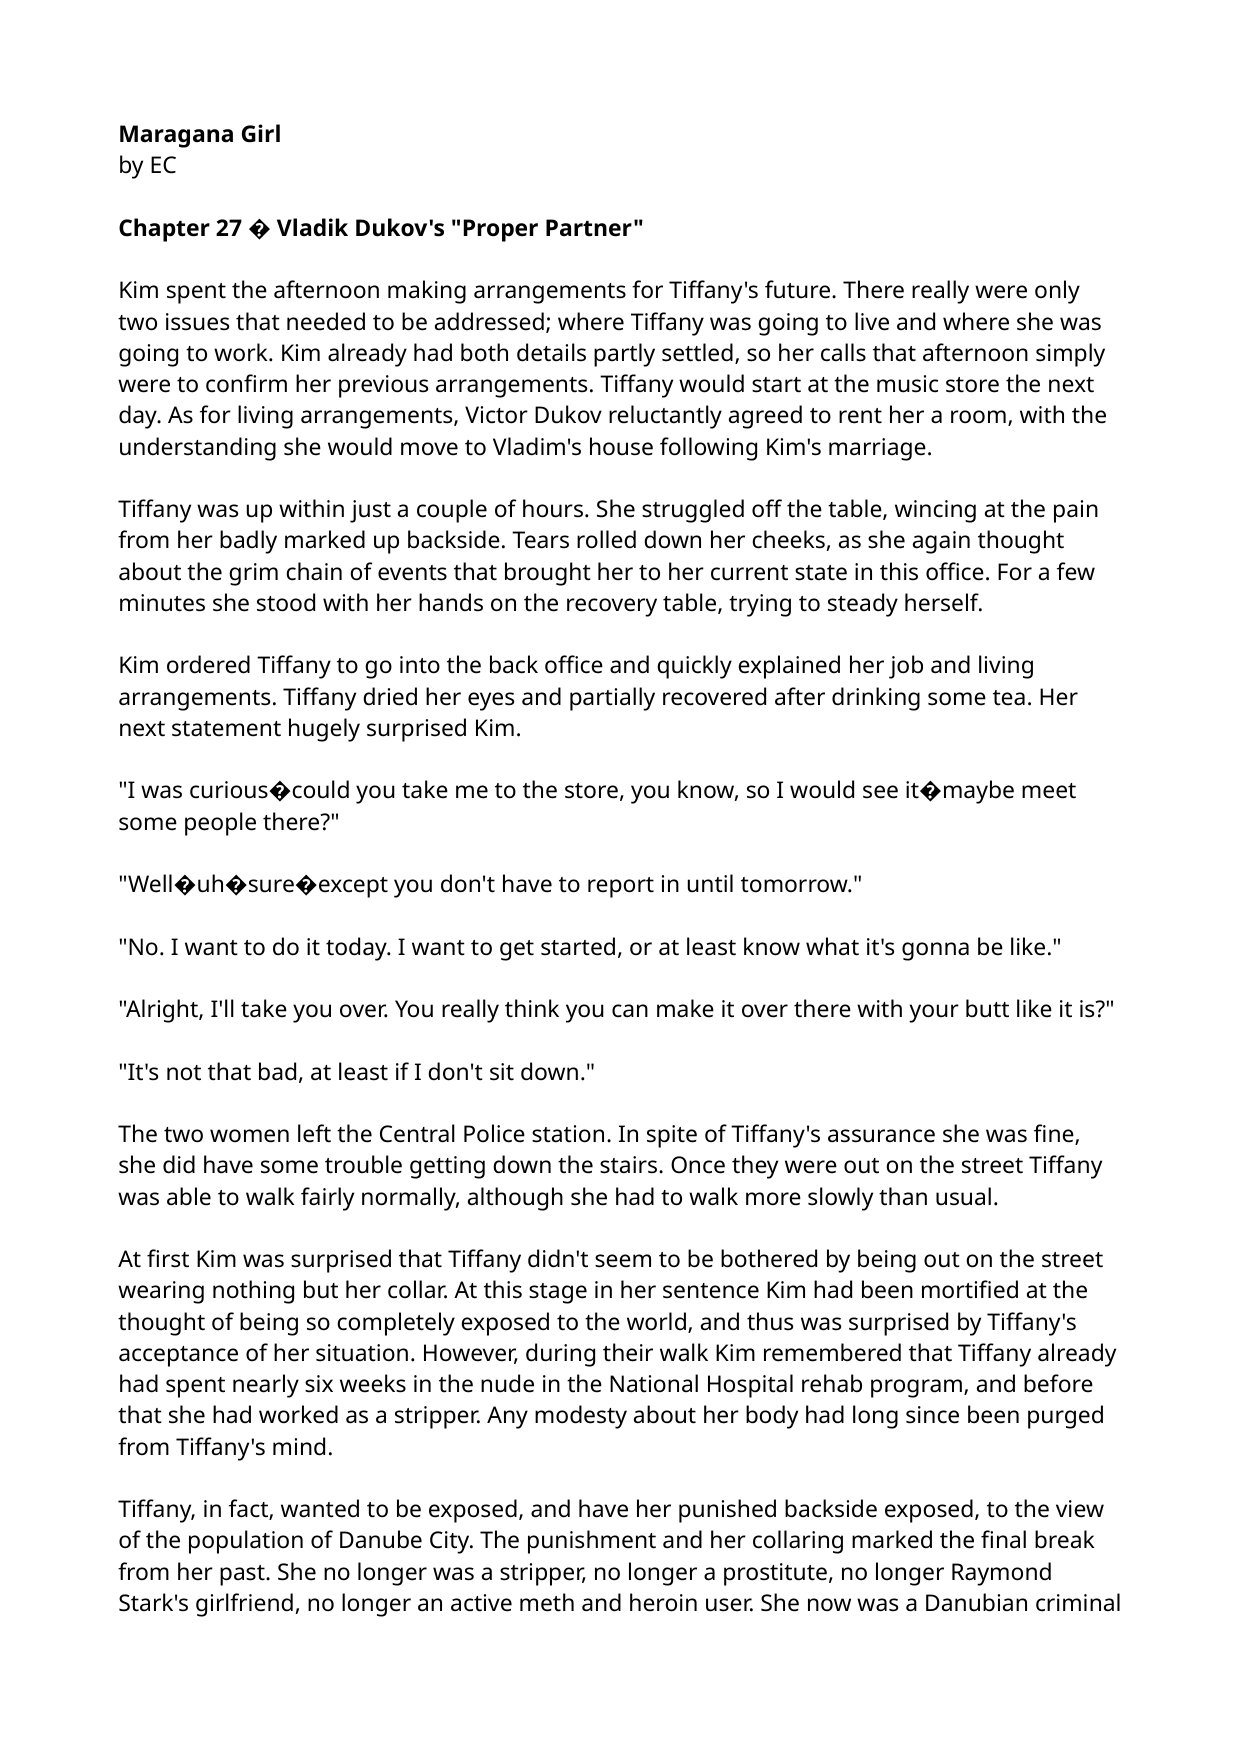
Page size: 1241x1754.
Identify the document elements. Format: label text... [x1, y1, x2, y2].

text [118, 1493, 1122, 1618]
text Tiffany was up within just a couple of hours. She struggled off the table, wincing at the pain from her badly marked up backside. Tears rolled down her cheeks, as she again thought about the grim chain of events that brought her to her current state in this office. For a few minutes she stood with her hands on the recovery table, trying to steady herself. [118, 493, 1122, 618]
text At first Kim was surprised that Tiffany didn't seem to be bothered by being out on the street wearing nothing but her collar. At this stage in her sentence Kim had been mortified at the thought of being so completely exposed to the world, and thus was surprised by Tiffany's acceptance of her situation. However, during their walk Kim remembered that Tiffany already had spent nearly six weeks in the nude in the National Hospital rehab program, and before that she had worked as a stripper. Any modesty about her body had long since been purged from Tiffany's mind. [118, 1243, 1122, 1462]
text Chapter 27 � Vladik Dukov's "Proper Partner" [118, 212, 1122, 243]
text Maragana Girl [118, 118, 1122, 149]
text Kim ordered Tiffany to go into the back office and quickly explained her job and living arrangements. Tiffany dried her eyes and partially recovered after drinking some tea. Her next statement hugely surprised Kim. [118, 649, 1122, 743]
text "No. I want to do it today. I want to get started, or at least know what it's gonna be like." [118, 931, 1122, 962]
text "Alright, I'll take you over. You really think you can make it over there with your butt like it is?" [118, 993, 1122, 1024]
text by EC [118, 149, 1122, 181]
text The two women left the Central Police station. In spite of Tiffany's assurance she was fine, she did have some trouble getting down the stairs. Once they were out on the street Tiffany was able to walk fairly normally, although she had to walk more slowly than usual. [118, 1118, 1122, 1212]
text Kim spent the afternoon making arrangements for Tiffany's future. There really were only two issues that needed to be addressed; where Tiffany was going to live and where she was going to work. Kim already had both details partly settled, so her calls that afternoon simply were to confirm her previous arrangements. Tiffany would start at the music store the next day. As for living arrangements, Victor Dukov reluctantly agreed to rent her a room, with the understanding she would move to Vladim's house following Kim's marriage. [118, 274, 1122, 462]
text "Well�uh�sure�except you don't have to report in until tomorrow." [118, 868, 1122, 899]
text "I was curious�could you take me to the store, you know, so I would see it�maybe meet some people there?" [118, 774, 1122, 837]
text "It's not that bad, at least if I don't sit down." [118, 1056, 1122, 1087]
